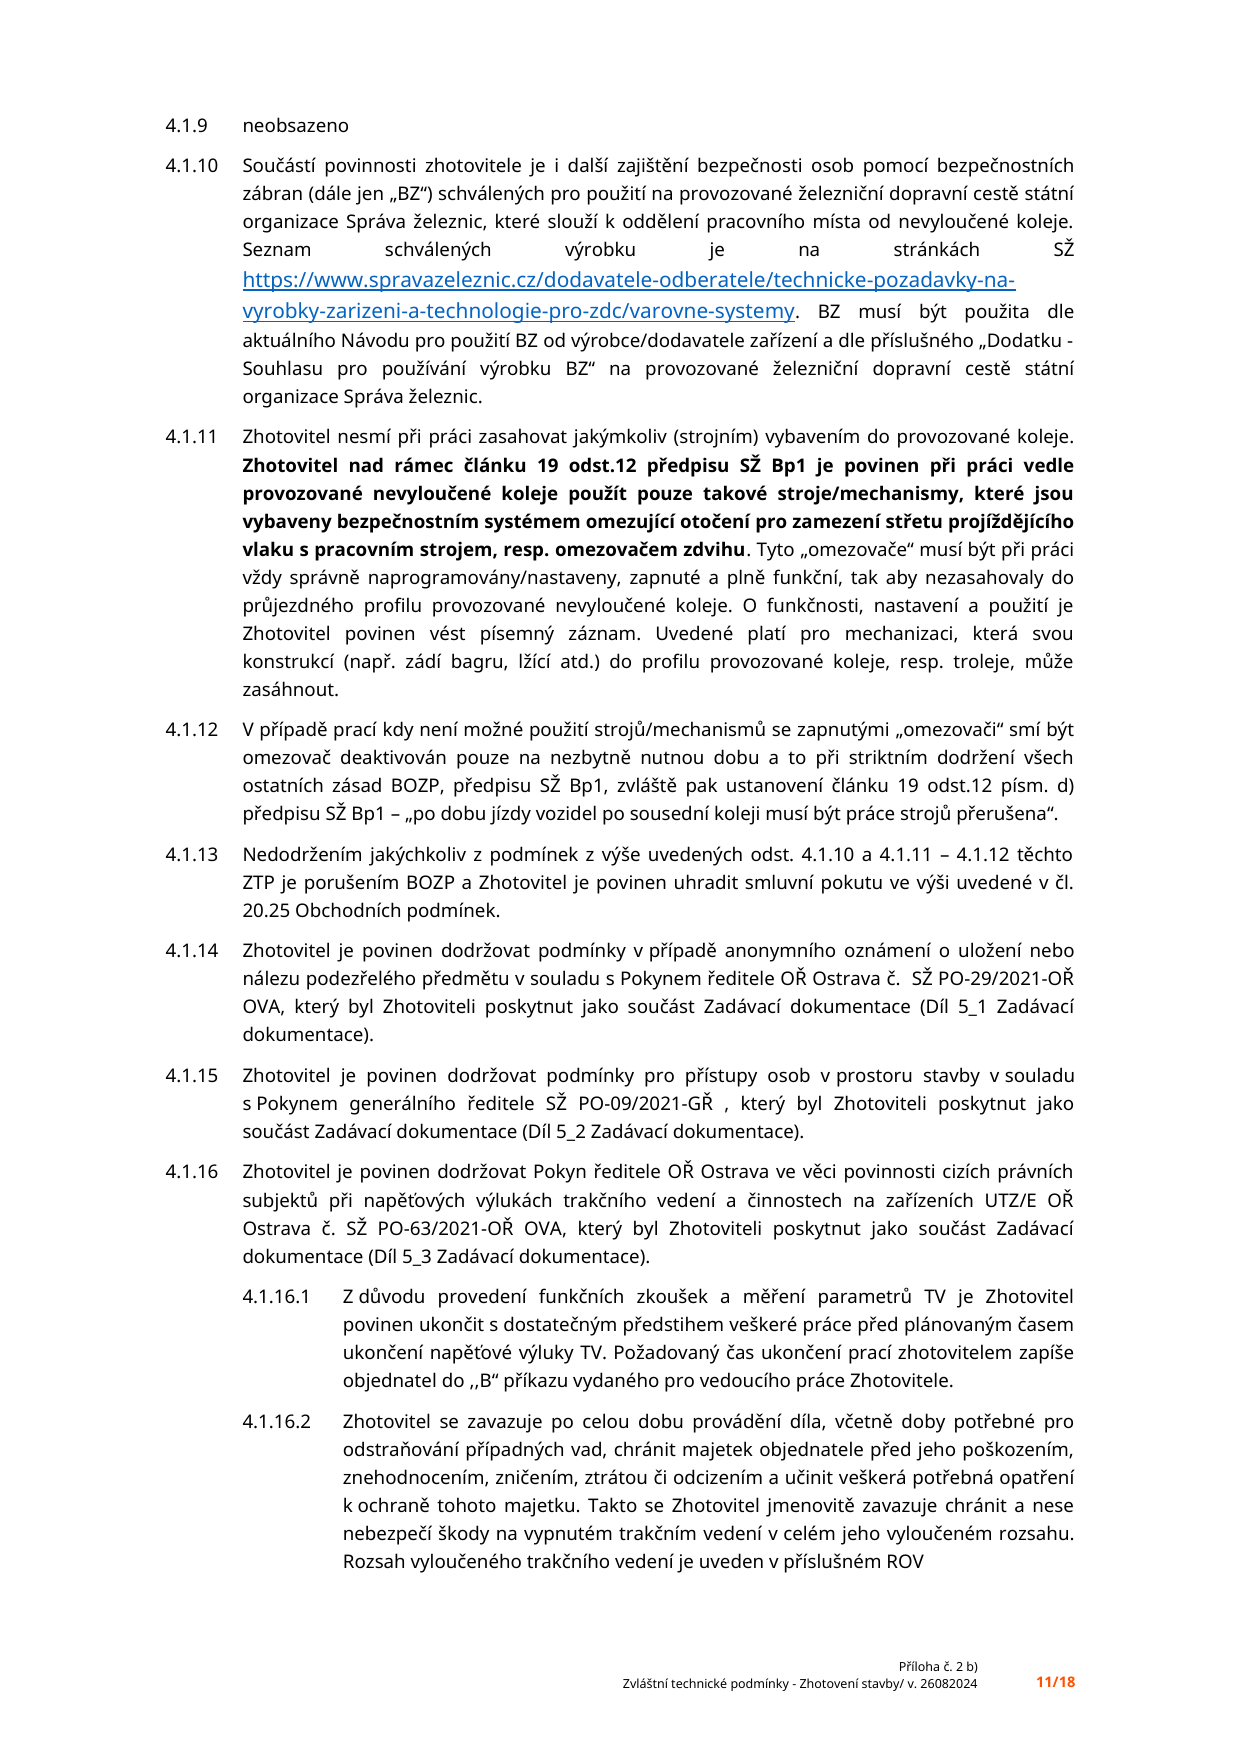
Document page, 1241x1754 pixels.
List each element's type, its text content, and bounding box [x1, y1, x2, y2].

text Zhotovitel je povinen dodržovat podmínky v případě anonymního oznámení o uložení nebo nálezu podezřelého předmětu v souladu s Pokynem ředitele OŘ Ostrava č. SŽ PO-29/2021-OŘ OVA, který byl Zhotoviteli poskytnut jako součást Zadávací dokumentace (Díl 5_1 Zadávací dokumentace). [165, 938, 1075, 1047]
text Součástí povinnosti zhotovitele je i další zajištění bezpečnosti osob pomocí bezpečnostních zábran (dále jen „BZ“) schválených pro použití na provozované železniční dopravní cestě státní organizace Správa železnic, které slouží k oddělení pracovního místa od nevyloučené koleje. Seznam schválených výrobku je na stránkách SŽ https://www.spravazeleznic.cz/dodavatele-odberatele/technicke-pozadavky-na-vyrobky-zarizeni-a-technologie-pro-zdc/varovne-systemy. BZ musí být použita dle aktuálního Návodu pro použití BZ od výrobce/dodavatele zařízení a dle příslušného „Dodatku - Souhlasu pro používání výrobku BZ“ na provozované železniční dopravní cestě státní organizace Správa železnic. [165, 153, 1075, 409]
text Zhotovitel je povinen dodržovat podmínky pro přístupy osob v prostoru stavby v souladu s Pokynem generálního ředitele SŽ PO-09/2021-GŘ , který byl Zhotoviteli poskytnut jako součást Zadávací dokumentace (Díl 5_2 Zadávací dokumentace). [165, 1062, 1075, 1144]
text Zhotovitel se zavazuje po celou dobu provádění díla, včetně doby potřebné pro odstraňování případných vad, chránit majetek objednatele před jeho poškozením, znehodnocením, zničením, ztrátou či odcizením a učinit veškerá potřebná opatření k ochraně tohoto majetku. Takto se Zhotovitel jmenovitě zavazuje chránit a nese nebezpečí škody na vypnutém trakčním vedení v celém jeho vyloučeném rozsahu. Rozsah vyloučeného trakčního vedení je uveden v příslušném ROV [242, 1408, 1075, 1574]
text neobsazeno [165, 112, 1075, 138]
text Nedodržením jakýchkoliv z podmínek z výše uvedených odst. 4.1.10 a 4.1.11 – 4.1.12 těchto ZTP je porušením BOZP a Zhotovitel je povinen uhradit smluvní pokutu ve výši uvedené v čl. 20.25 Obchodních podmínek. [165, 841, 1075, 923]
text Z důvodu provedení funkčních zkoušek a měření parametrů TV je Zhotovitel povinen ukončit s dostatečným předstihem veškeré práce před plánovaným časem ukončení napěťové výluky TV. Požadovaný čas ukončení prací zhotovitelem zapíše objednatel do ,,B“ příkazu vydaného pro vedoucího práce Zhotovitele. [242, 1283, 1075, 1393]
text Zhotovitel nesmí při práci zasahovat jakýmkoliv (strojním) vybavením do provozované koleje. Zhotovitel nad rámec článku 19 odst.12 předpisu SŽ Bp1 je povinen při práci vedle provozované nevyloučené koleje použít pouze takové stroje/mechanismy, které jsou vybaveny bezpečnostním systémem omezující otočení pro zamezení střetu projíždějícího vlaku s pracovním strojem, resp. omezovačem zdvihu. Tyto „omezovače“ musí být při práci vždy správně naprogramovány/nastaveny, zapnuté a plně funkční, tak aby nezasahovaly do průjezdného profilu provozované nevyloučené koleje. O funkčnosti, nastavení a použití je Zhotovitel povinen vést písemný záznam. Uvedené platí pro mechanizaci, která svou konstrukcí (např. zádí bagru, lžící atd.) do profilu provozované koleje, resp. troleje, může zasáhnout. [165, 424, 1075, 702]
text Zhotovitel je povinen dodržovat Pokyn ředitele OŘ Ostrava ve věci povinnosti cizích právních subjektů při napěťových výlukách trakčního vedení a činnostech na zařízeních UTZ/E OŘ Ostrava č. SŽ PO-63/2021-OŘ OVA, který byl Zhotoviteli poskytnut jako součást Zadávací dokumentace (Díl 5_3 Zadávací dokumentace). [165, 1159, 1075, 1268]
text V případě prací kdy není možné použití strojů/mechanismů se zapnutými „omezovači“ smí být omezovač deaktivován pouze na nezbytně nutnou dobu a to při striktním dodržení všech ostatních zásad BOZP, předpisu SŽ Bp1, zvláště pak ustanovení článku 19 odst.12 písm. d) předpisu SŽ Bp1 – „po dobu jízdy vozidel po sousední koleji musí být práce strojů přerušena“. [165, 717, 1075, 826]
